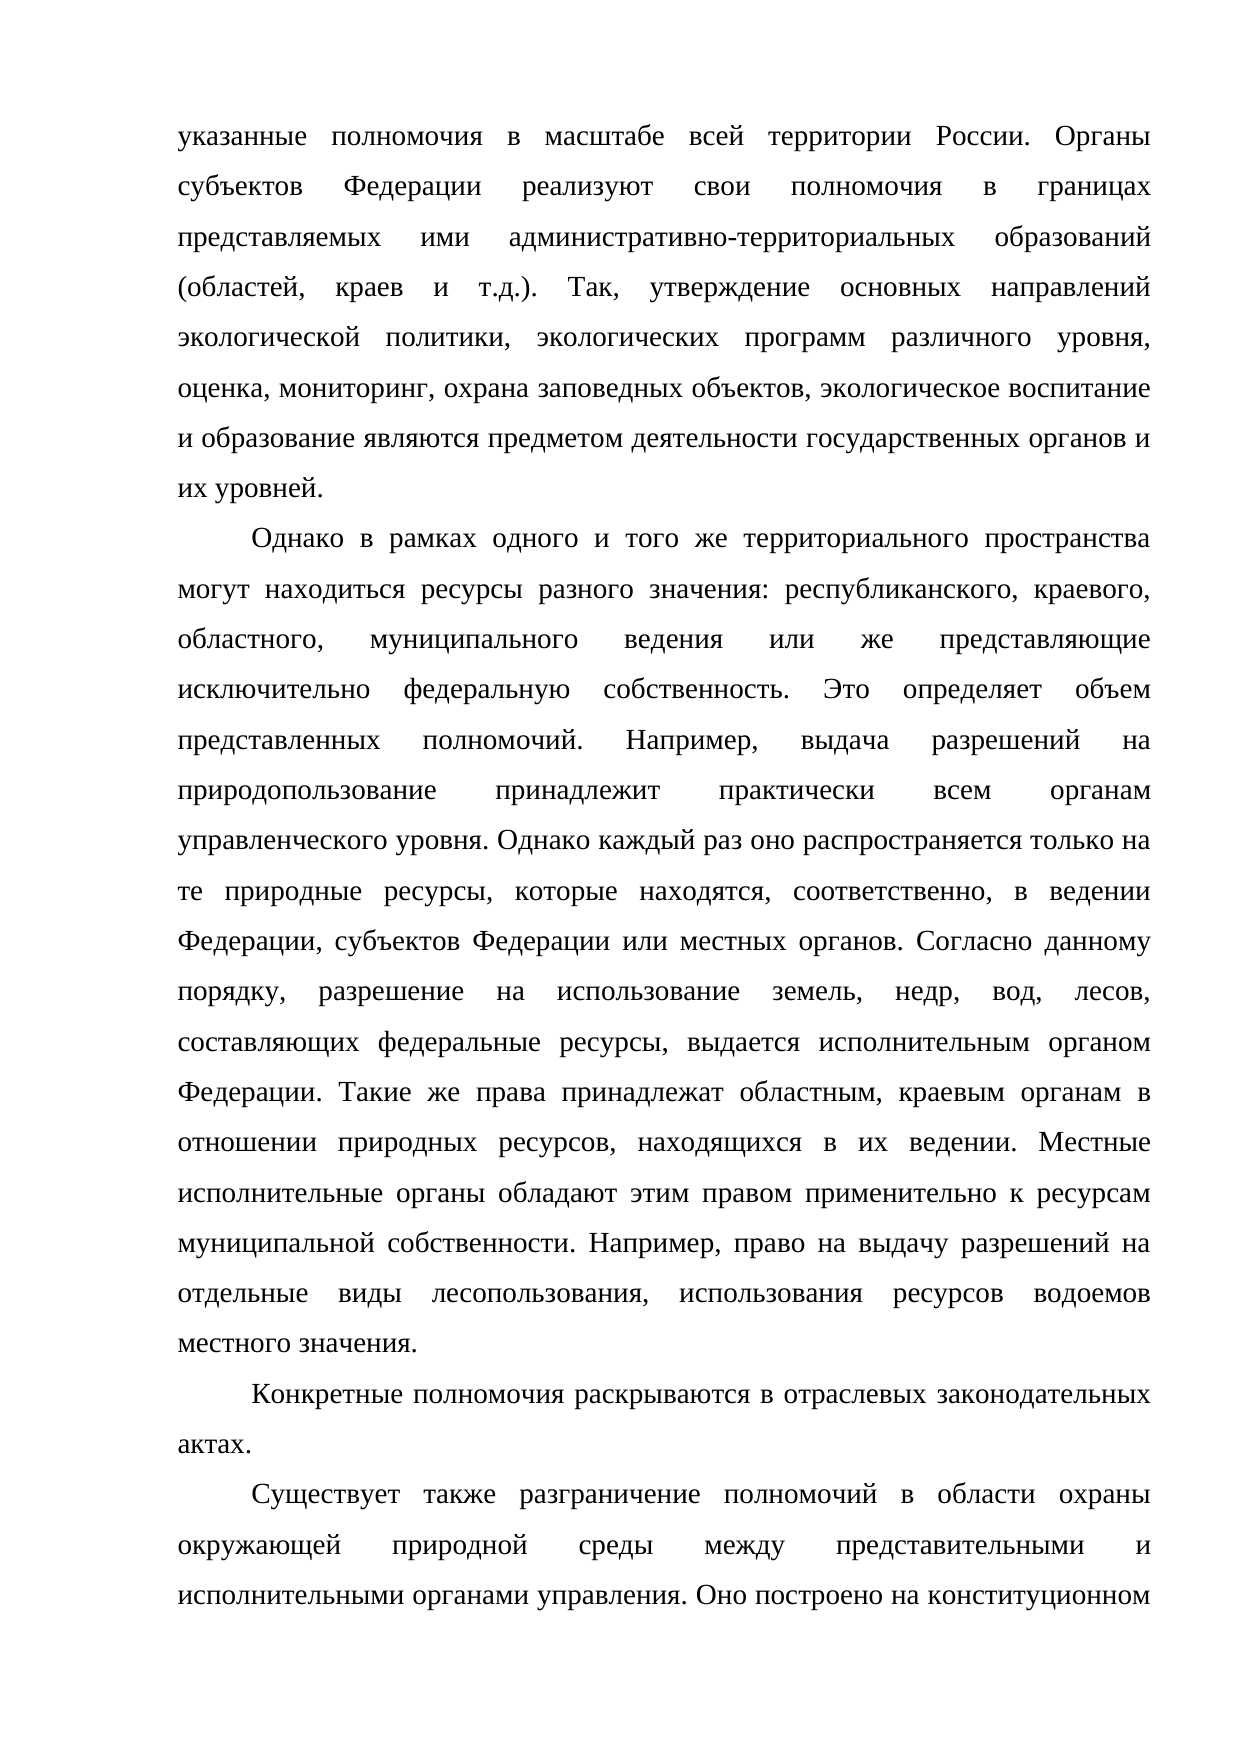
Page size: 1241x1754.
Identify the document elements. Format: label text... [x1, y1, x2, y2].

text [177, 118, 1152, 504]
text Конкретные полномочия раскрываются в отраслевых законодательных актах. [177, 1376, 1152, 1460]
text Однако в рамках одного и того же территориального пространства могут находиться ресурсы разного значения: республиканского, краевого, областного, муниципального ведения или же представляющие исключительно федеральную собственность. Это определяет объем представленных полномочий. Например, выдача разрешений на природопользование принадлежит практически всем органам управленческого уровня. Однако каждый раз оно распространяется только на те природные ресурсы, которые находятся, соответственно, в ведении Федерации, субъектов Федерации или местных органов. Согласно данному порядку, разрешение на использование земель, недр, вод, лесов, составляющих федеральные ресурсы, выдается исполнительным органом Федерации. Такие же права принадлежат областным, краевым органам в отношении природных ресурсов, находящихся в их ведении. Местные исполнительные органы обладают этим правом применительно к ресурсам муниципальной собственности. Например, право на выдачу разрешений на отдельные виды лесопользования, использования ресурсов водоемов местного значения. [177, 521, 1152, 1359]
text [177, 1477, 1152, 1611]
